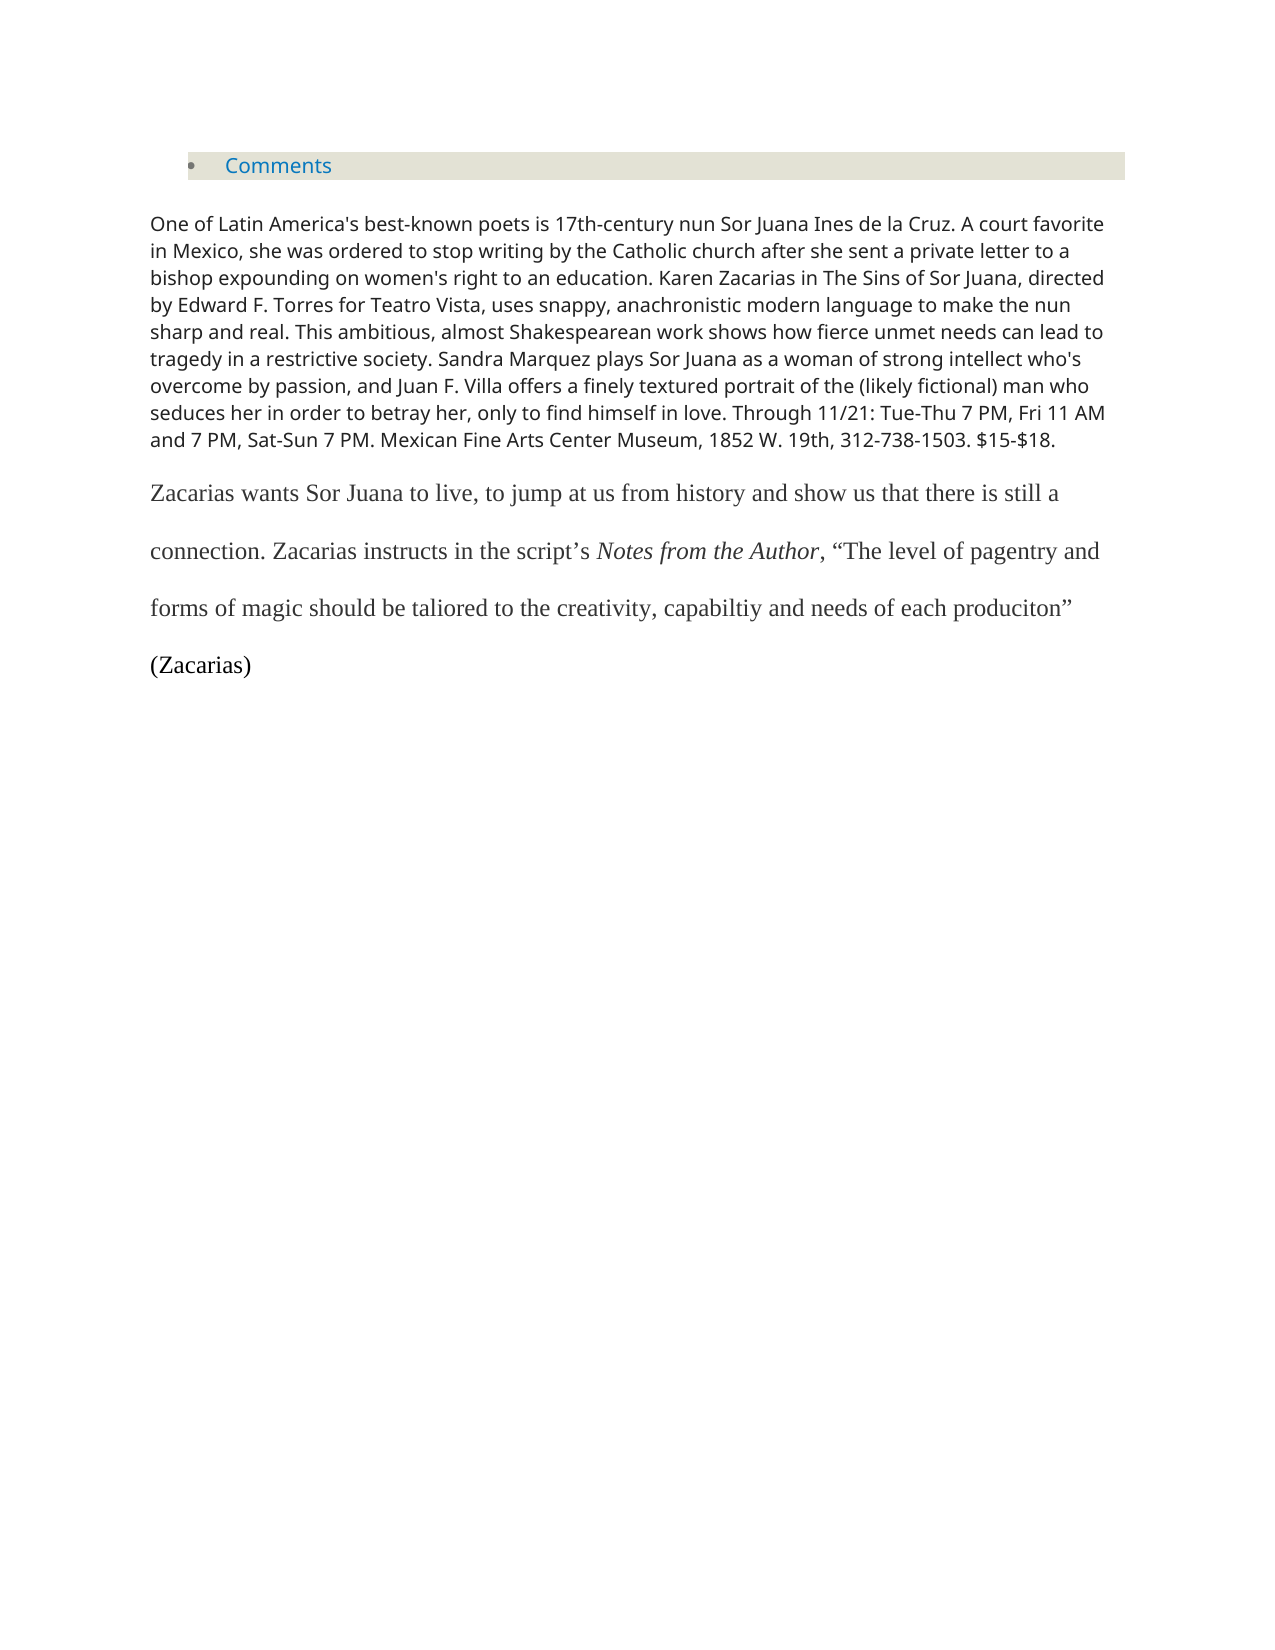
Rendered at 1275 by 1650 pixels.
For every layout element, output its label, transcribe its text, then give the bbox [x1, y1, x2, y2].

text Zacarias wants Sor Juana to live, to jump at us from history and show us that there is still a connection. Zacarias instructs in the script’s Notes from the Author, “The level of pagentry and forms of magic should be taliored to the creativity, capabiltiy and needs of each produciton” [150, 478, 1125, 679]
list Comments [188, 152, 1125, 180]
text One of Latin America's best-known poets is 17th-century nun Sor Juana Ines de la Cruz. A court favorite in Mexico, she was ordered to stop writing by the Catholic church after she sent a private letter to a bishop expounding on women's right to an education. Karen Zacarias in The Sins of Sor Juana, directed by Edward F. Torres for Teatro Vista, uses snappy, anachronistic modern language to make the nun sharp and real. This ambitious, almost Shakespearean work shows how fierce unmet needs can lead to tragedy in a restrictive society. Sandra Marquez plays Sor Juana as a woman of strong intellect who's overcome by passion, and Juan F. Villa offers a finely textured portrait of the (likely fictional) man who seduces her in order to betray her, only to find himself in love. Through 11/21: Tue-Thu 7 PM, Fri 11 AM and 7 PM, Sat-Sun 7 PM. Mexican Fine Arts Center Museum, 1852 W. 19th, 312-738-1503. $15-$18. [150, 211, 1125, 453]
